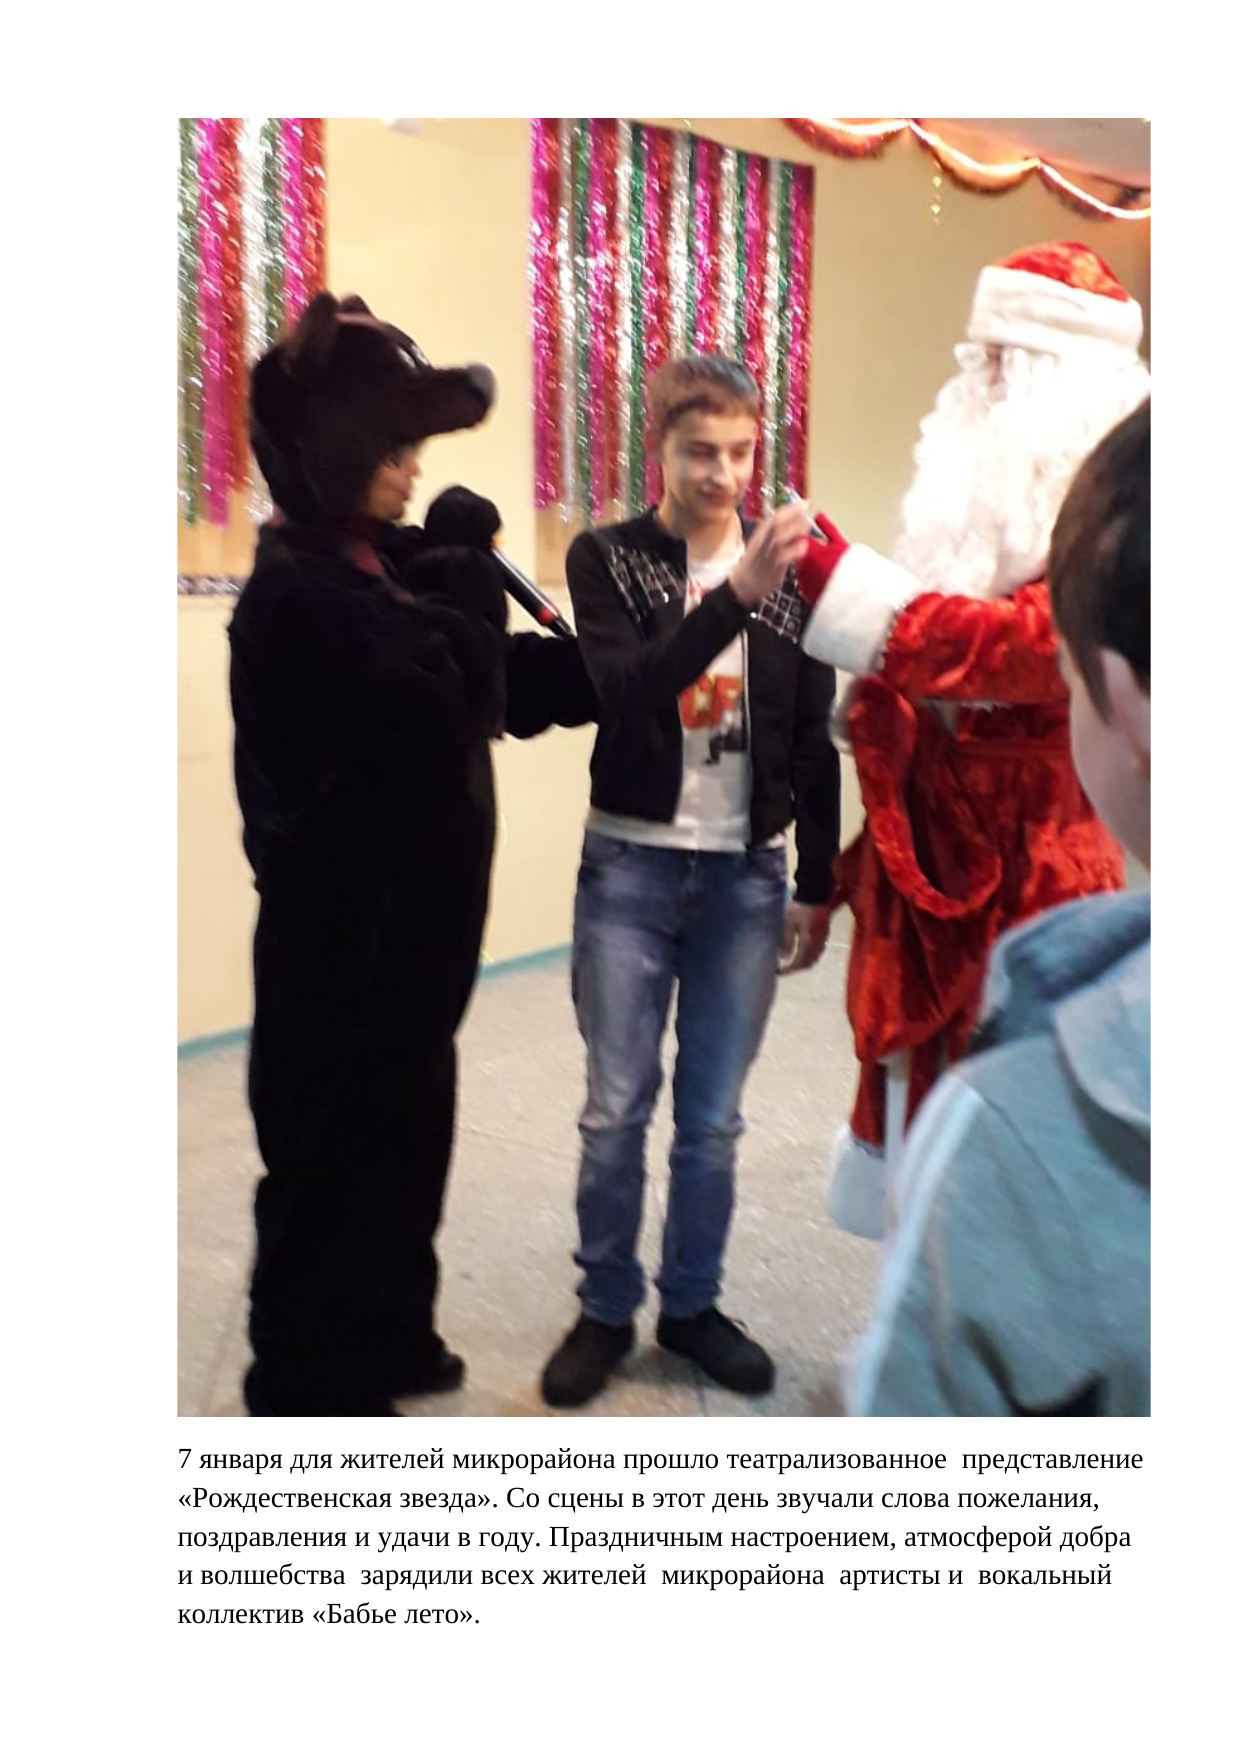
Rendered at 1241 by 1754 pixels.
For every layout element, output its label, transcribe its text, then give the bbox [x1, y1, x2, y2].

picture [177, 118, 1151, 1417]
text 7 января для жителей микрорайона прошло театрализованное представление «Рождественская звезда». Со сцены в этот день звучали слова пожелания, поздравления и удачи в году. Праздничным настроением, атмосферой добра и волшебства зарядили всех жителей микрорайона артисты и вокальный коллектив «Бабье лето». [177, 1442, 1152, 1629]
